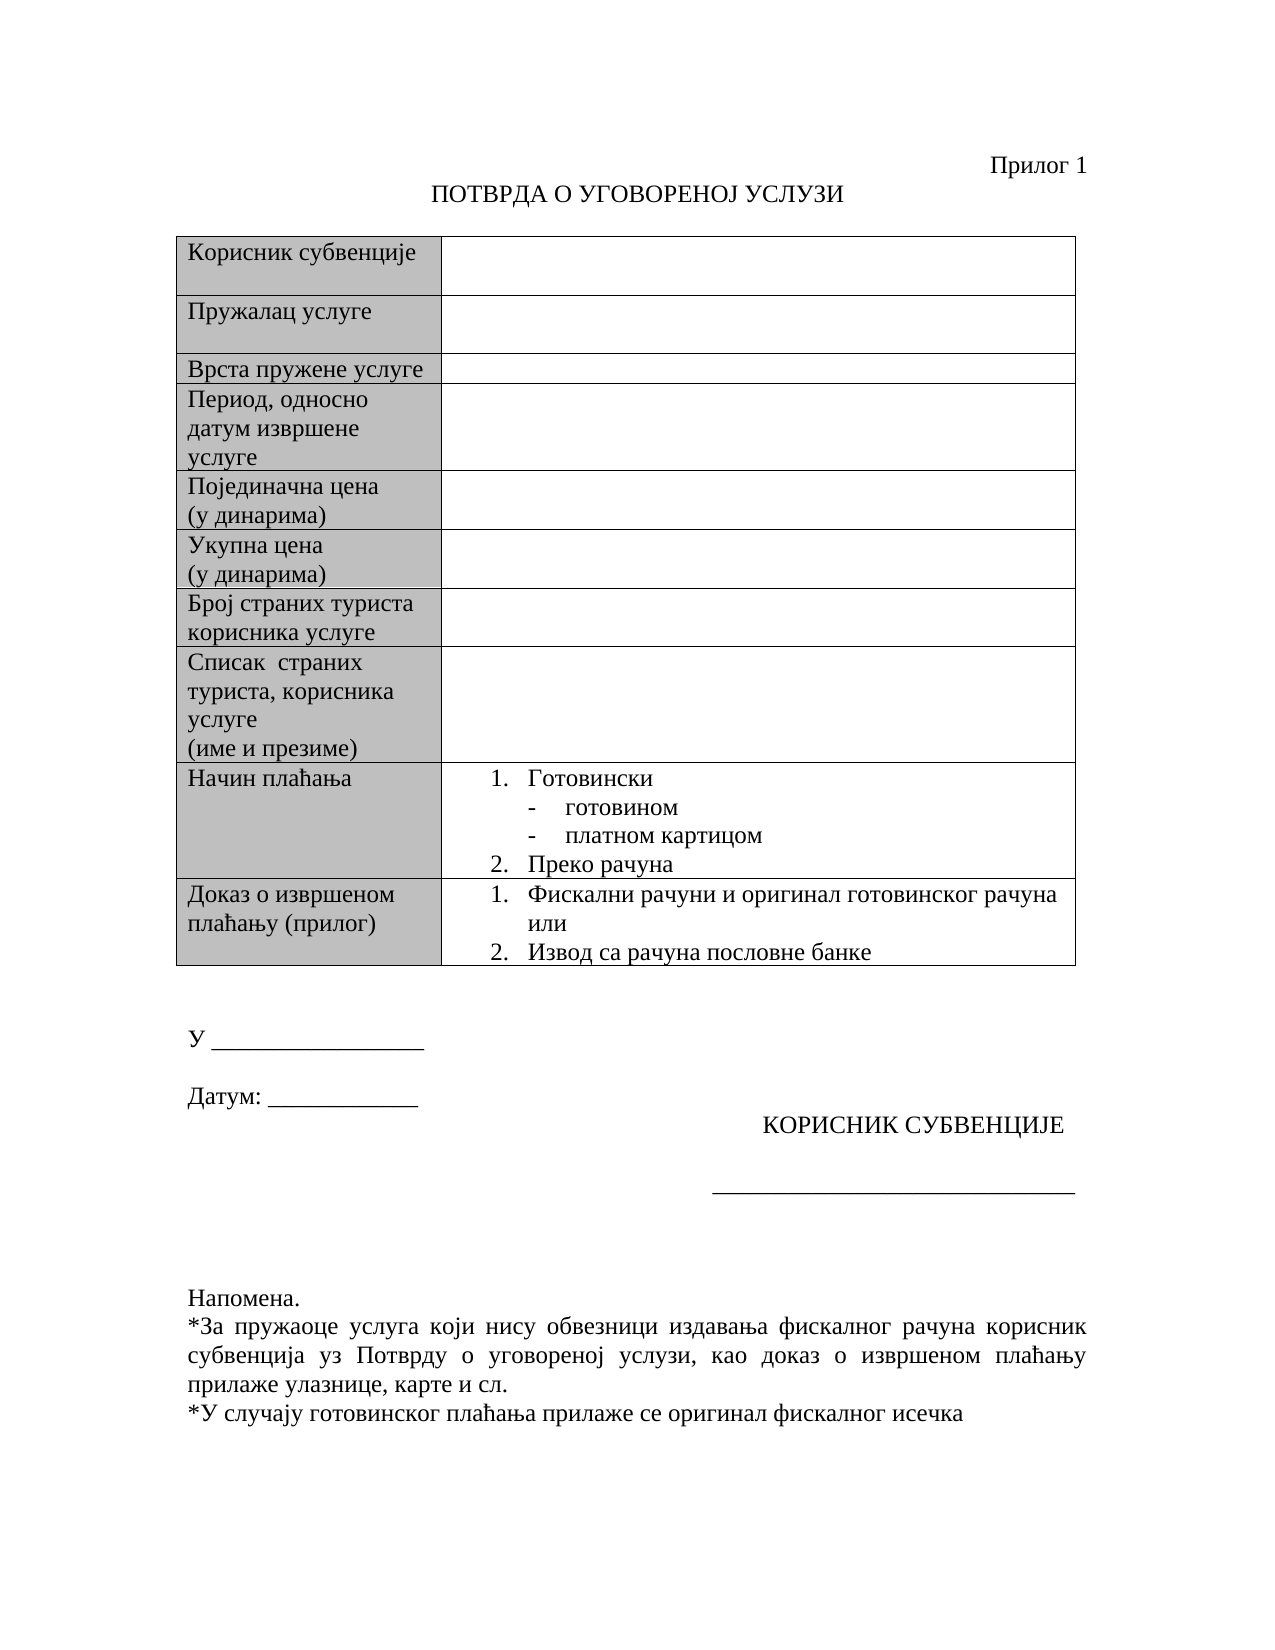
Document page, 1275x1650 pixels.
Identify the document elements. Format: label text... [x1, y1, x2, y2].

text ПОТВРДА О УГОВОРЕНОЈ УСЛУЗИ [187, 179, 1087, 207]
text КОРИСНИК СУБВЕНЦИЈЕ [187, 1110, 1087, 1139]
table_cell Начин плаћања [177, 763, 441, 878]
table_cell [442, 647, 1075, 762]
table_cell Број страних туриста корисника услуге [177, 589, 441, 646]
text *За пружаоце услуга који нису обвезници издавања фискалног рачуна корисник субвенција уз Потврду о уговореној услузи, као доказ о извршеном плаћању прилаже улазнице, карте и сл. [187, 1311, 1087, 1398]
table_cell Списак страних туриста, корисника услуге (име и презиме) [177, 647, 441, 762]
text У _________________ [187, 1024, 1087, 1053]
table_cell Доказ о извршеном плаћању (прилог) [177, 879, 441, 965]
table_cell Пружалац услуге [177, 296, 441, 353]
table_cell [442, 354, 1075, 383]
text Датум: ____________ [187, 1081, 1087, 1110]
table_cell [442, 530, 1075, 587]
text Прилог 1 [187, 150, 1087, 179]
table_header [442, 237, 1075, 295]
table_cell [442, 589, 1075, 646]
table_cell Фискални рачуни и оригинал готовинског рачуна или Извод са рачуна пословне банке [442, 879, 1075, 965]
table_cell [442, 471, 1075, 529]
table_header Корисник субвенције [177, 237, 441, 295]
text _____________________________ [187, 1168, 1087, 1196]
table_cell Готовински готовином платном картицом Преко рачуна [442, 763, 1075, 878]
table_cell Врста пружене услуге [177, 354, 441, 383]
table_cell [442, 296, 1075, 353]
table_cell Укупна цена (у динарима) [177, 530, 441, 587]
table_cell Појединачна цена (у динарима) [177, 471, 441, 529]
table_cell Период, односно датум извршене услуге [177, 384, 441, 470]
text *У случају готовинског плаћања прилаже се оригинал фискалног исечка [187, 1398, 1087, 1426]
text Напомена. [187, 1283, 1087, 1311]
table_cell [442, 384, 1075, 470]
